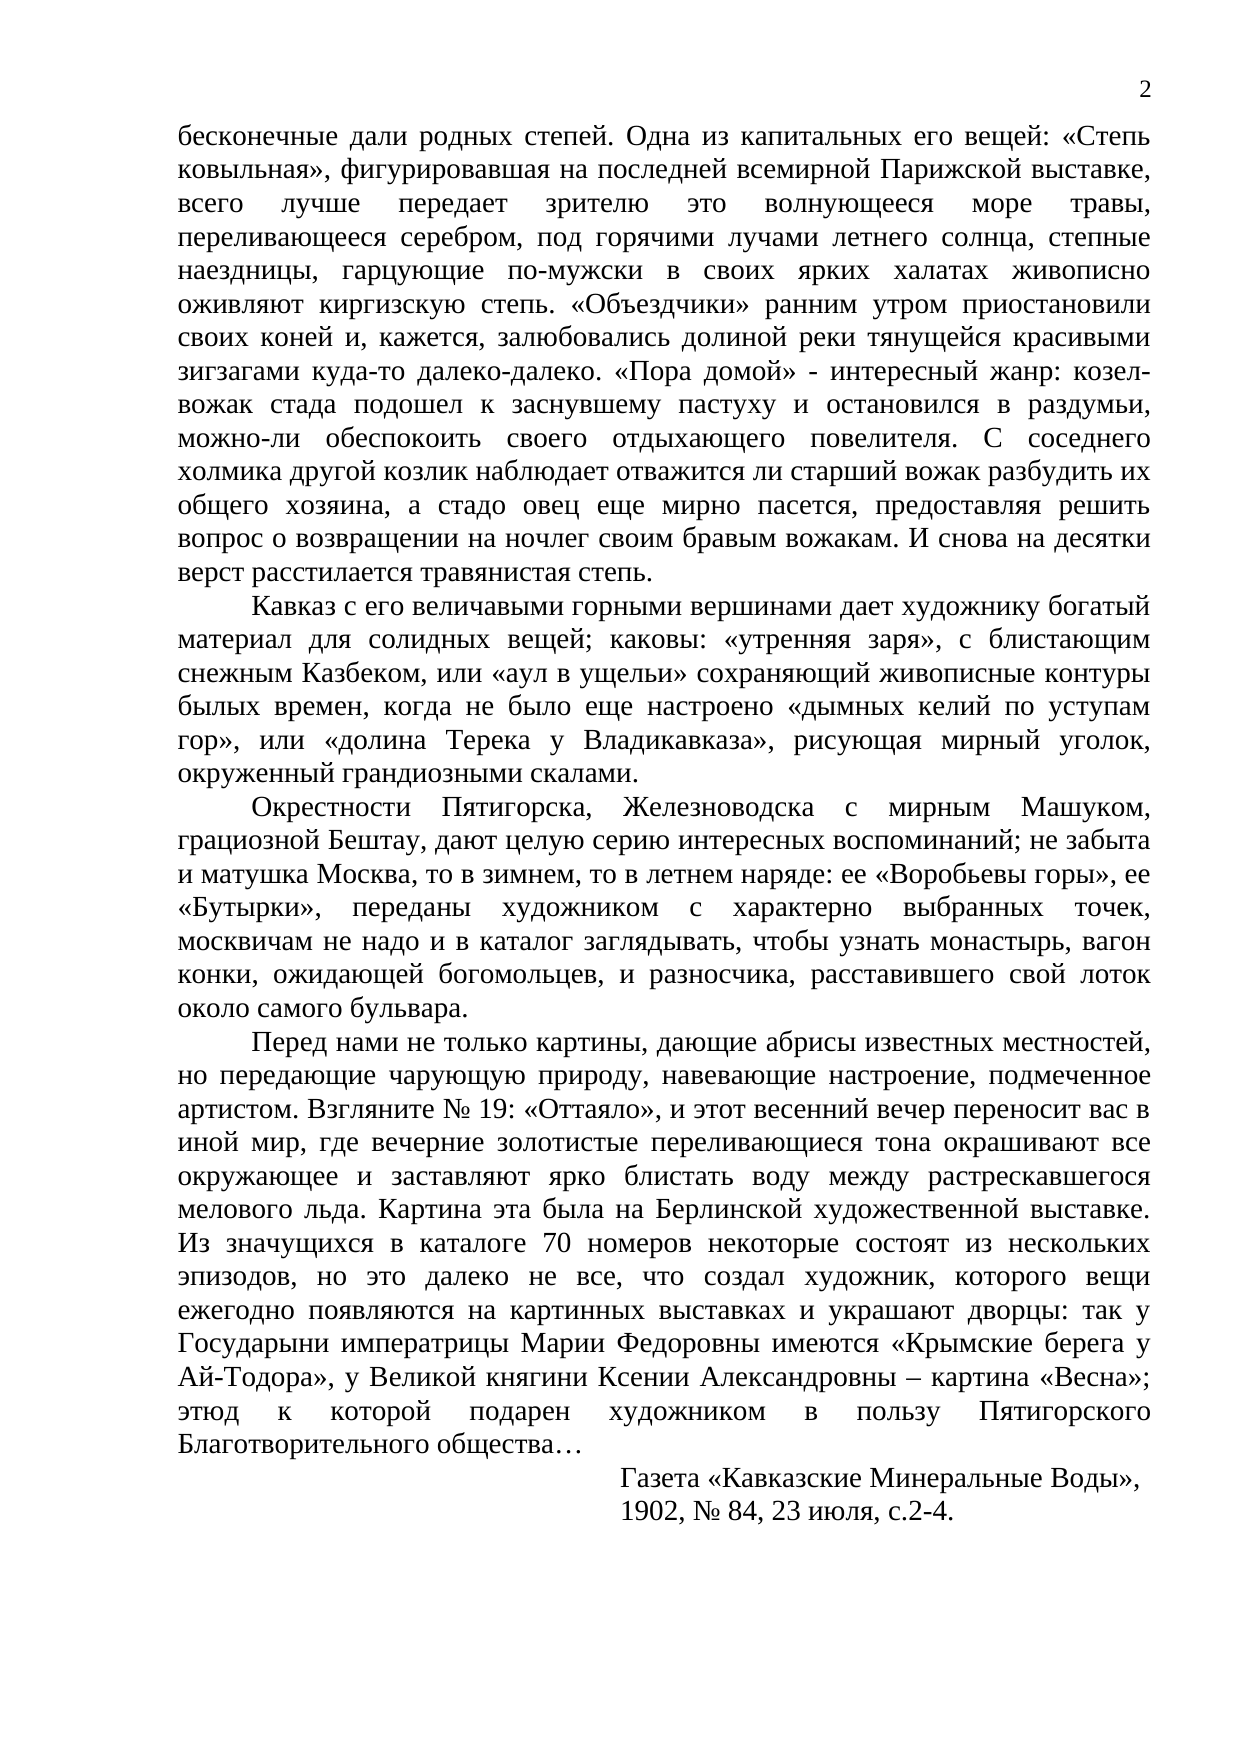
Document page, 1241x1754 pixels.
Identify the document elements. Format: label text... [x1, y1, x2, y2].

text Кавказ с его величавыми горными вершинами дает художнику богатый материал для солидных вещей; каковы: «утренняя заря», с блистающим снежным Казбеком, или «аул в ущельи» сохраняющий живописные контуры былых времен, когда не было еще настроено «дымных келий по уступам гор», или «долина Терека у Владикавказа», рисующая мирный уголок, окруженный грандиозными скалами. [177, 588, 1152, 789]
text 1902, № 84, 23 июля, с.2-4. [177, 1493, 1152, 1527]
text Окрестности Пятигорска, Железноводска с мирным Машуком, грациозной Бештау, дают целую серию интересных воспоминаний; не забыта и матушка Москва, то в зимнем, то в летнем наряде: ее «Воробьевы горы», ее «Бутырки», переданы художником с характерно выбранных точек, москвичам не надо и в каталог заглядывать, чтобы узнать монастырь, вагон конки, ожидающей богомольцев, и разносчика, расставившего свой лоток около самого бульвара. [177, 789, 1152, 1024]
text Перед нами не только картины, дающие абрисы известных местностей, но передающие чарующую природу, навевающие настроение, подмеченное артистом. Взгляните № 19: «Оттаяло», и этот весенний вечер переносит вас в иной мир, где вечерние золотистые переливающиеся тона окрашивают все окружающее и заставляют ярко блистать воду между растрескавшегося мелового льда. Картина эта была на Берлинской художественной выставке. Из значущихся в каталоге 70 номеров некоторые состоят из нескольких эпизодов, но это далеко не все, что создал художник, которого вещи ежегодно появляются на картинных выставках и украшают дворцы: так у Государыни императрицы Марии Федоровны имеются «Крымские берега у Ай-Тодора», у Великой княгини Ксении Александровны – картина «Весна»; этюд к которой подарен художником в пользу Пятигорского Благотворительного общества… [177, 1024, 1152, 1460]
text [177, 118, 1152, 588]
text Газета «Кавказские Минеральные Воды», [177, 1460, 1152, 1493]
